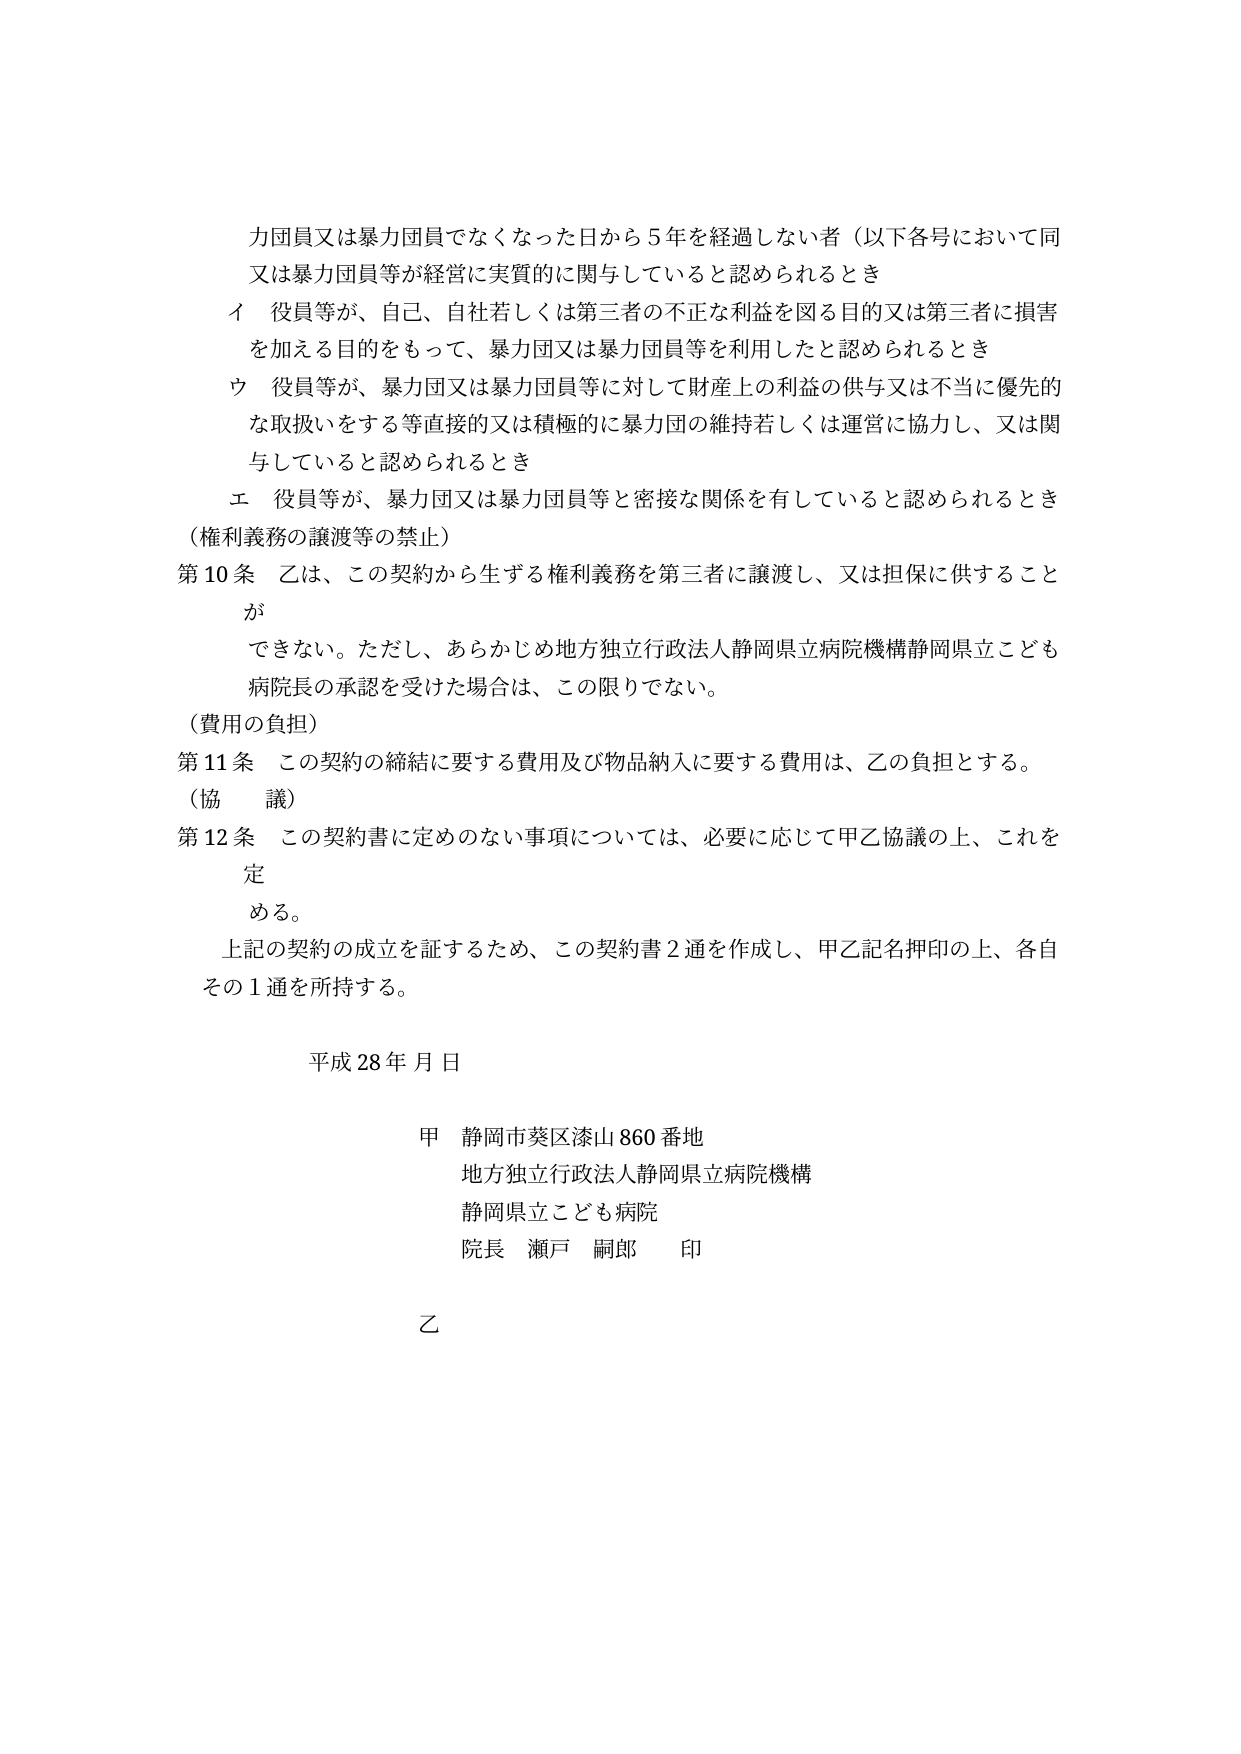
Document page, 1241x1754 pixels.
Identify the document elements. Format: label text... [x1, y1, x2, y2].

text 乙 [177, 1304, 1063, 1342]
text を加える目的をもって、暴力団又は暴力団員等を利用したと認められるとき [248, 329, 1063, 367]
text 第12条 この契約書に定めのない事項については、必要に応じて甲乙協議の上、これを定 [177, 817, 1063, 892]
text その１通を所持する。 [201, 967, 1063, 1004]
text 第10条 乙は、この契約から生ずる権利義務を第三者に譲渡し、又は担保に供することが [177, 554, 1063, 629]
text （権利義務の譲渡等の禁止） [177, 517, 1063, 554]
text イ 役員等が、自己、自社若しくは第三者の不正な利益を図る目的又は第三者に損害 [221, 292, 1063, 329]
text （協 議） [177, 779, 1063, 817]
text 静岡県立こども病院 [177, 1192, 1063, 1229]
text 力団員又は暴力団員でなくなった日から５年を経過しない者（以下各号において同 [248, 217, 1063, 254]
text できない。ただし、あらかじめ地方独立行政法人静岡県立病院機構静岡県立こども [248, 629, 1063, 667]
text エ 役員等が、暴力団又は暴力団員等と密接な関係を有していると認められるとき [177, 479, 1063, 517]
text 地方独立行政法人静岡県立病院機構 [177, 1154, 1063, 1192]
text 与していると認められるとき [248, 442, 1063, 479]
text （費用の負担） [177, 704, 1063, 742]
text 平成28年 月 日 [177, 1042, 1063, 1079]
text 第11条 この契約の締結に要する費用及び物品納入に要する費用は、乙の負担とする。 [177, 742, 1063, 779]
text 甲 静岡市葵区漆山860番地 [177, 1117, 1063, 1154]
text 病院長の承認を受けた場合は、この限りでない。 [248, 667, 1063, 704]
text な取扱いをする等直接的又は積極的に暴力団の維持若しくは運営に協力し、又は関 [248, 404, 1063, 442]
text 院長 瀬戸 嗣郎 印 [177, 1229, 1063, 1267]
text 又は暴力団員等が経営に実質的に関与していると認められるとき [248, 254, 1063, 292]
text める。 [248, 892, 1063, 929]
text ウ 役員等が、暴力団又は暴力団員等に対して財産上の利益の供与又は不当に優先的 [177, 367, 1063, 404]
text 上記の契約の成立を証するため、この契約書２通を作成し、甲乙記名押印の上、各自 [177, 929, 1063, 967]
